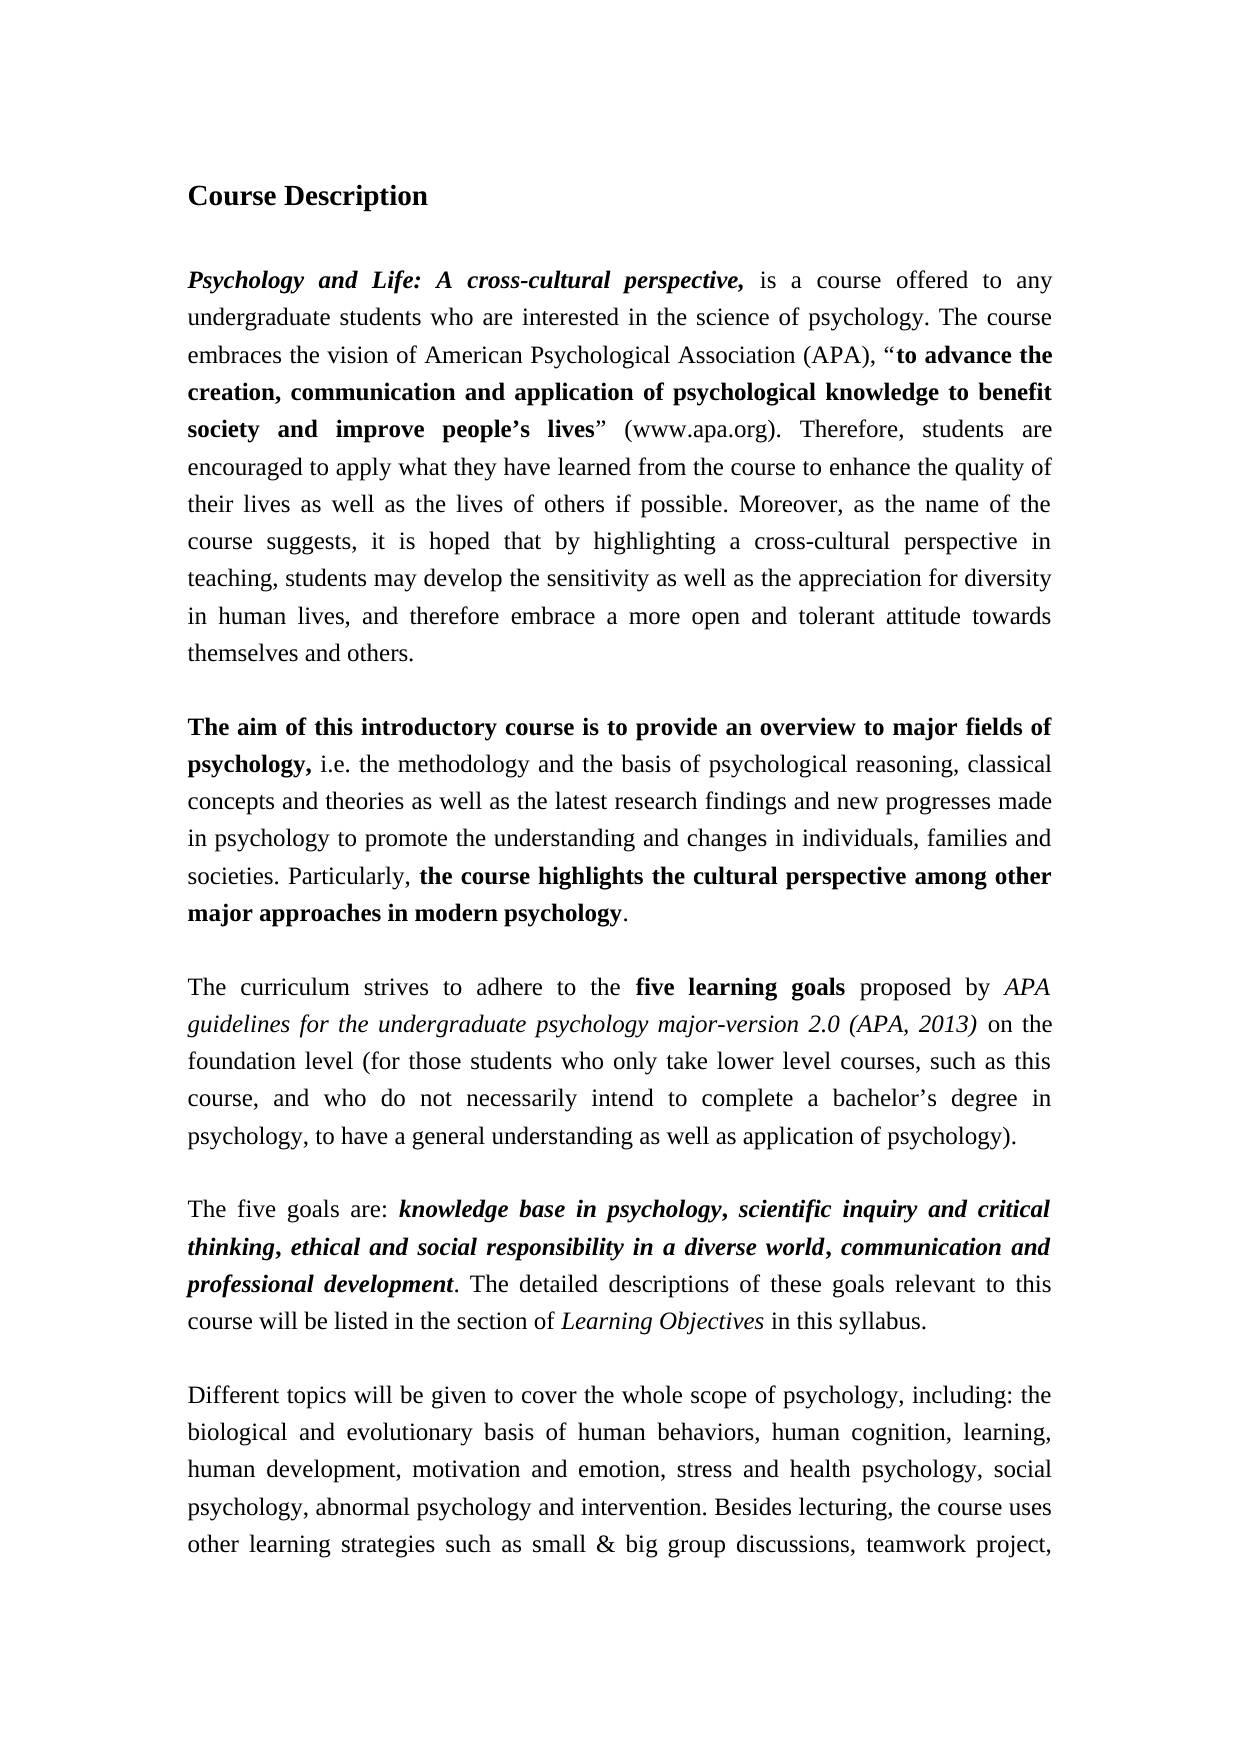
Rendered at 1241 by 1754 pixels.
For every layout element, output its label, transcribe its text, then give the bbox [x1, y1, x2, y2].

text Course Description [187, 162, 1053, 227]
text Psychology and Life: A cross-cultural perspective, is a course offered to any undergraduate students who are interested in the science of psychology. The course embraces the vision of American Psychological Association (APA), “to advance the creation, communication and application of psychological knowledge to benefit society and improve people’s lives” (www.apa.org). Therefore, students are encouraged to apply what they have learned from the course to enhance the quality of their lives as well as the lives of others if possible. Moreover, as the name of the course suggests, it is hoped that by highlighting a cross-cultural perspective in teaching, students may develop the sensitivity as well as the appreciation for diversity in human lives, and therefore embrace a more open and tolerant attitude towards themselves and others. [187, 263, 1053, 669]
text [187, 1378, 1053, 1559]
text The aim of this introductory course is to provide an overview to major fields of psychology, i.e. the methodology and the basis of psychological reasoning, classical concepts and theories as well as the latest research findings and new progresses made in psychology to promote the understanding and changes in individuals, families and societies. Particularly, the course highlights the cultural perspective among other major approaches in modern psychology. [187, 710, 1053, 929]
text The five goals are: knowledge base in psychology, scientific inquiry and critical thinking, ethical and social responsibility in a diverse world, communication and professional development. The detailed descriptions of these goals relevant to this course will be listed in the section of Learning Objectives in this syllabus. [187, 1192, 1053, 1337]
text The curriculum strives to adhere to the five learning goals proposed by APA guidelines for the undergraduate psychology major-version 2.0 (APA, 2013) on the foundation level (for those students who only take lower level courses, such as this course, and who do not necessarily intend to complete a bachelor’s degree in psychology, to have a general understanding as well as application of psychology). [187, 970, 1053, 1151]
